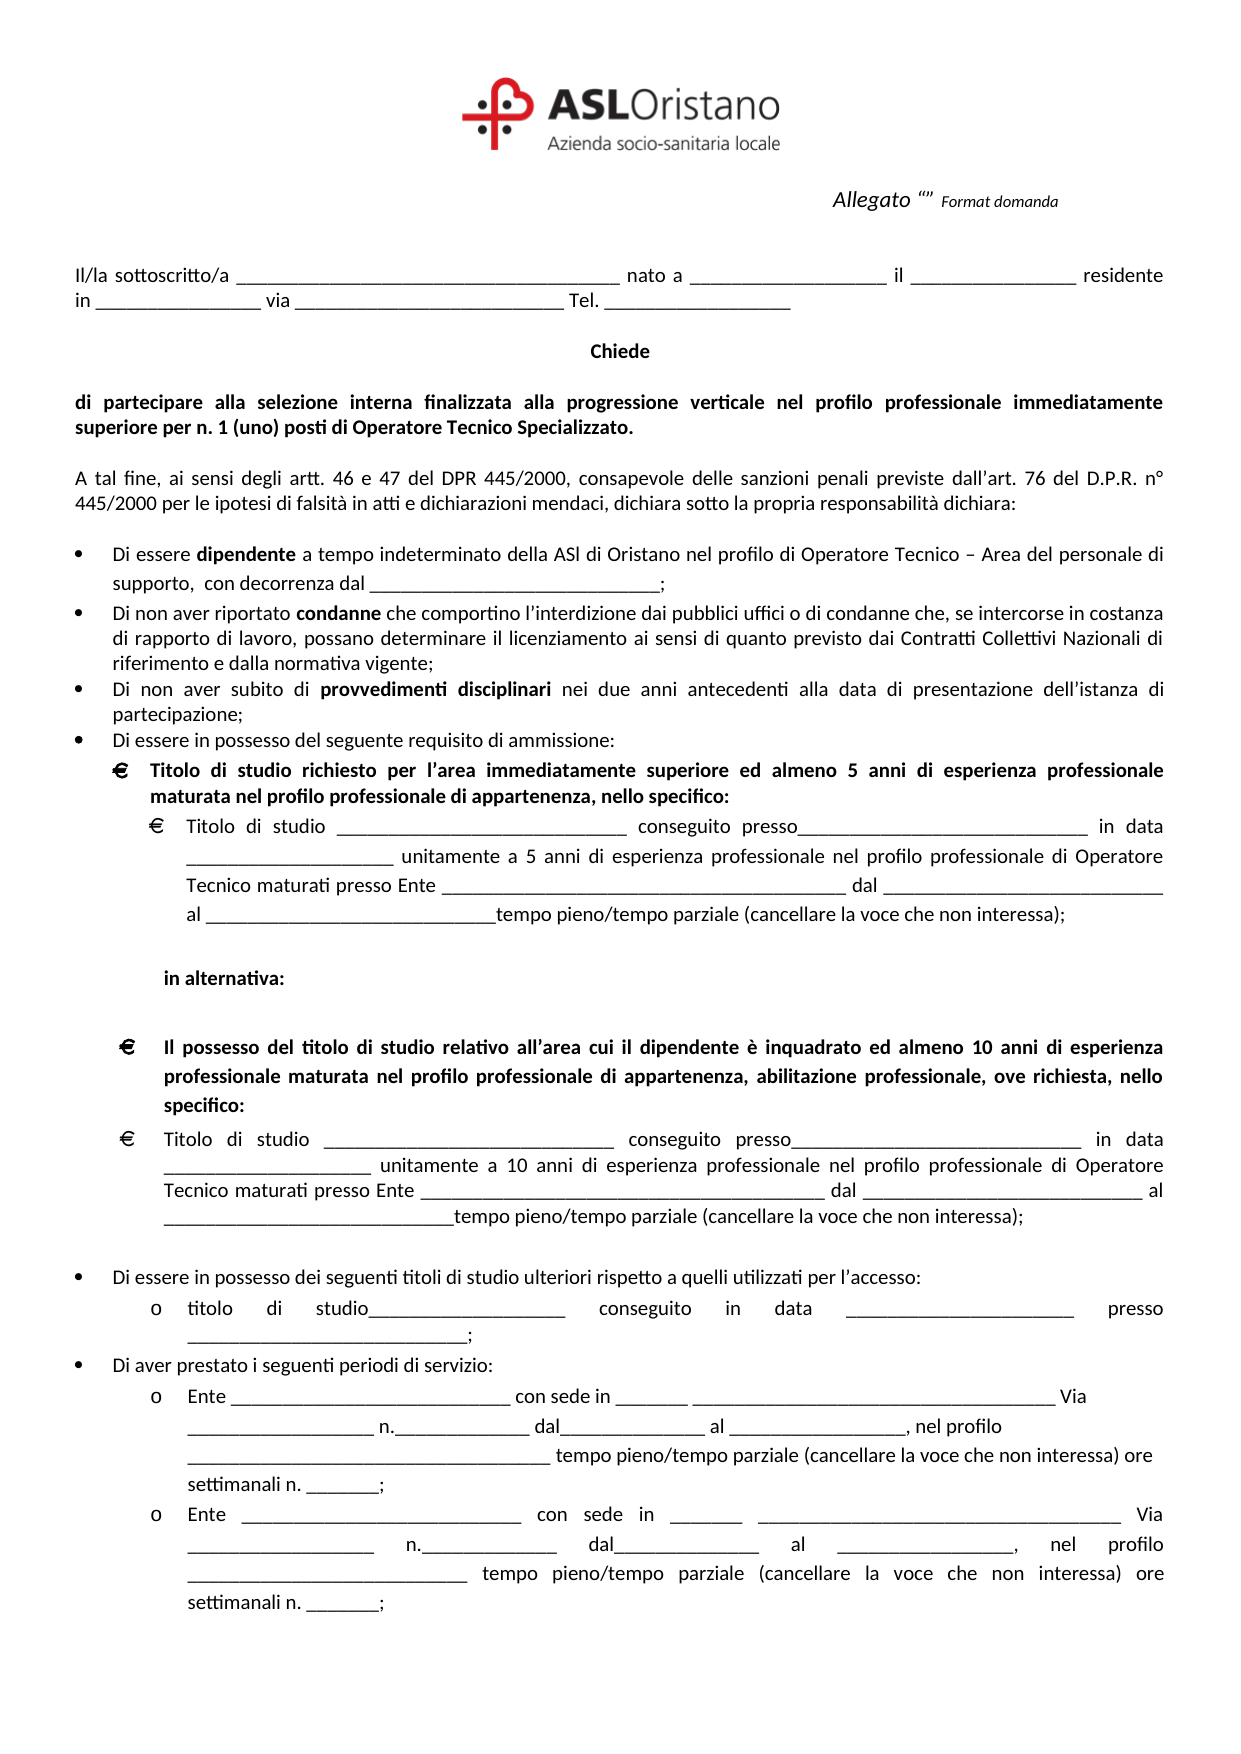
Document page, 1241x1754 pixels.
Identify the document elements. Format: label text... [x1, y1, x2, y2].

list titolo di studio___________________ conseguito in data ______________________ presso ___________________________; [150, 1295, 1165, 1347]
text di partecipare alla selezione interna finalizzata alla progressione verticale nel profilo professionale immediatamente superiore per n. 1 (uno) posti di Operatore Tecnico Specializzato. [75, 389, 1165, 440]
list Ente ___________________________ con sede in _______ ___________________________________ Via __________________ n._____________ dal______________ al _________________, nel profilo ___________________________ tempo pieno/tempo parziale (cancellare la voce che non interessa) ore settimanali n. _______; [150, 1501, 1165, 1615]
picture [460, 75, 780, 155]
list Titolo di studio ____________________________ conseguito presso____________________________ in data ____________________ unitamente a 10 anni di esperienza professionale nel profilo professionale di Operatore Tecnico maturati presso Ente _______________________________________ dal ___________________________ al ____________________________tempo pieno/tempo parziale (cancellare la voce che non interessa); [119, 1127, 1165, 1228]
text Il/la sottoscritto/a _____________________________________ nato a ___________________ il ________________ residente in ________________ via __________________________ Tel. __________________ [75, 262, 1165, 313]
list Di aver prestato i seguenti periodi di servizio: [75, 1352, 1165, 1378]
list Di essere in possesso del seguente requisito di ammissione: [75, 727, 1165, 752]
text A tal fine, ai sensi degli artt. 46 e 47 del DPR 445/2000, consapevole delle sanzioni penali previste dall’art. 76 del D.P.R. n° 445/2000 per le ipotesi di falsità in atti e dichiarazioni mendaci, dichiara sotto la propria responsabilità dichiara: [75, 465, 1165, 516]
list Di non aver subito di provvedimenti disciplinari nei due anni antecedenti alla data di presentazione dell’istanza di partecipazione; [75, 676, 1165, 727]
list Di essere in possesso dei seguenti titoli di studio ulteriori rispetto a quelli utilizzati per l’accesso: [75, 1264, 1165, 1290]
list Titolo di studio ____________________________ conseguito presso____________________________ in data ____________________ unitamente a 5 anni di esperienza professionale nel profilo professionale di Operatore Tecnico maturati presso Ente _______________________________________ dal ___________________________ al ____________________________tempo pieno/tempo parziale (cancellare la voce che non interessa); [149, 814, 1165, 927]
list Titolo di studio richiesto per l’area immediatamente superiore ed almeno 5 anni di esperienza professionale maturata nel profilo professionale di appartenenza, nello specifico: [112, 758, 1165, 808]
list Il possesso del titolo di studio relativo all’area cui il dipendente è inquadrato ed almeno 10 anni di esperienza professionale maturata nel profilo professionale di appartenenza, abilitazione professionale, ove richiesta, nello specifico: [119, 1034, 1165, 1118]
text Allegato “” Format domanda [812, 186, 1165, 213]
text Chiede [75, 338, 1165, 363]
text in alternativa: [112, 965, 1165, 990]
list Di non aver riportato condanne che comportino l’interdizione dai pubblici uffici o di condanne che, se intercorse in costanza di rapporto di lavoro, possano determinare il licenziamento ai sensi di quanto previsto dai Contratti Collettivi Nazionali di riferimento e dalla normativa vigente; [75, 600, 1165, 676]
list Di essere dipendente a tempo indeterminato della ASl di Oristano nel profilo di Operatore Tecnico – Area del personale di supporto, con decorrenza dal ____________________________; [75, 541, 1165, 596]
